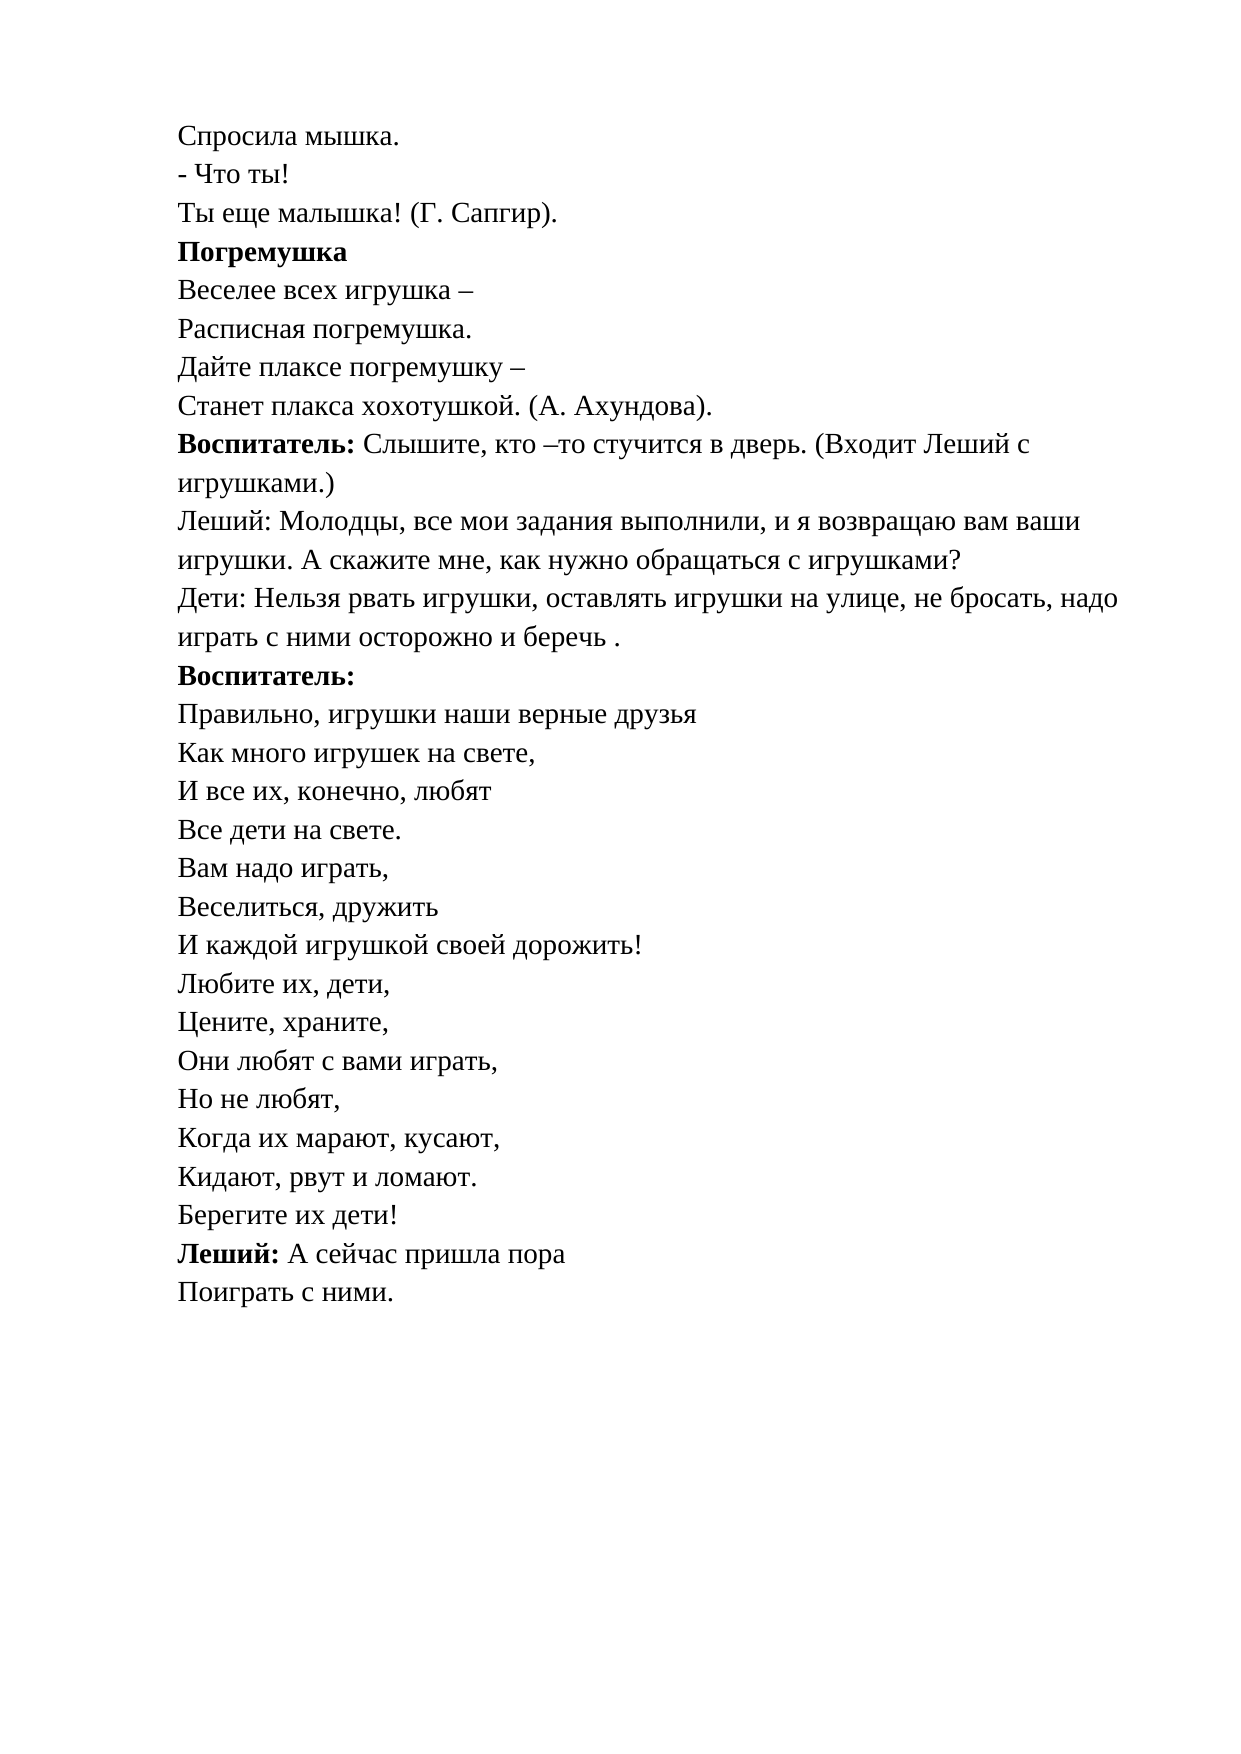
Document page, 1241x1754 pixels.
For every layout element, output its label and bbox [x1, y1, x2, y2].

text [177, 118, 1152, 1308]
